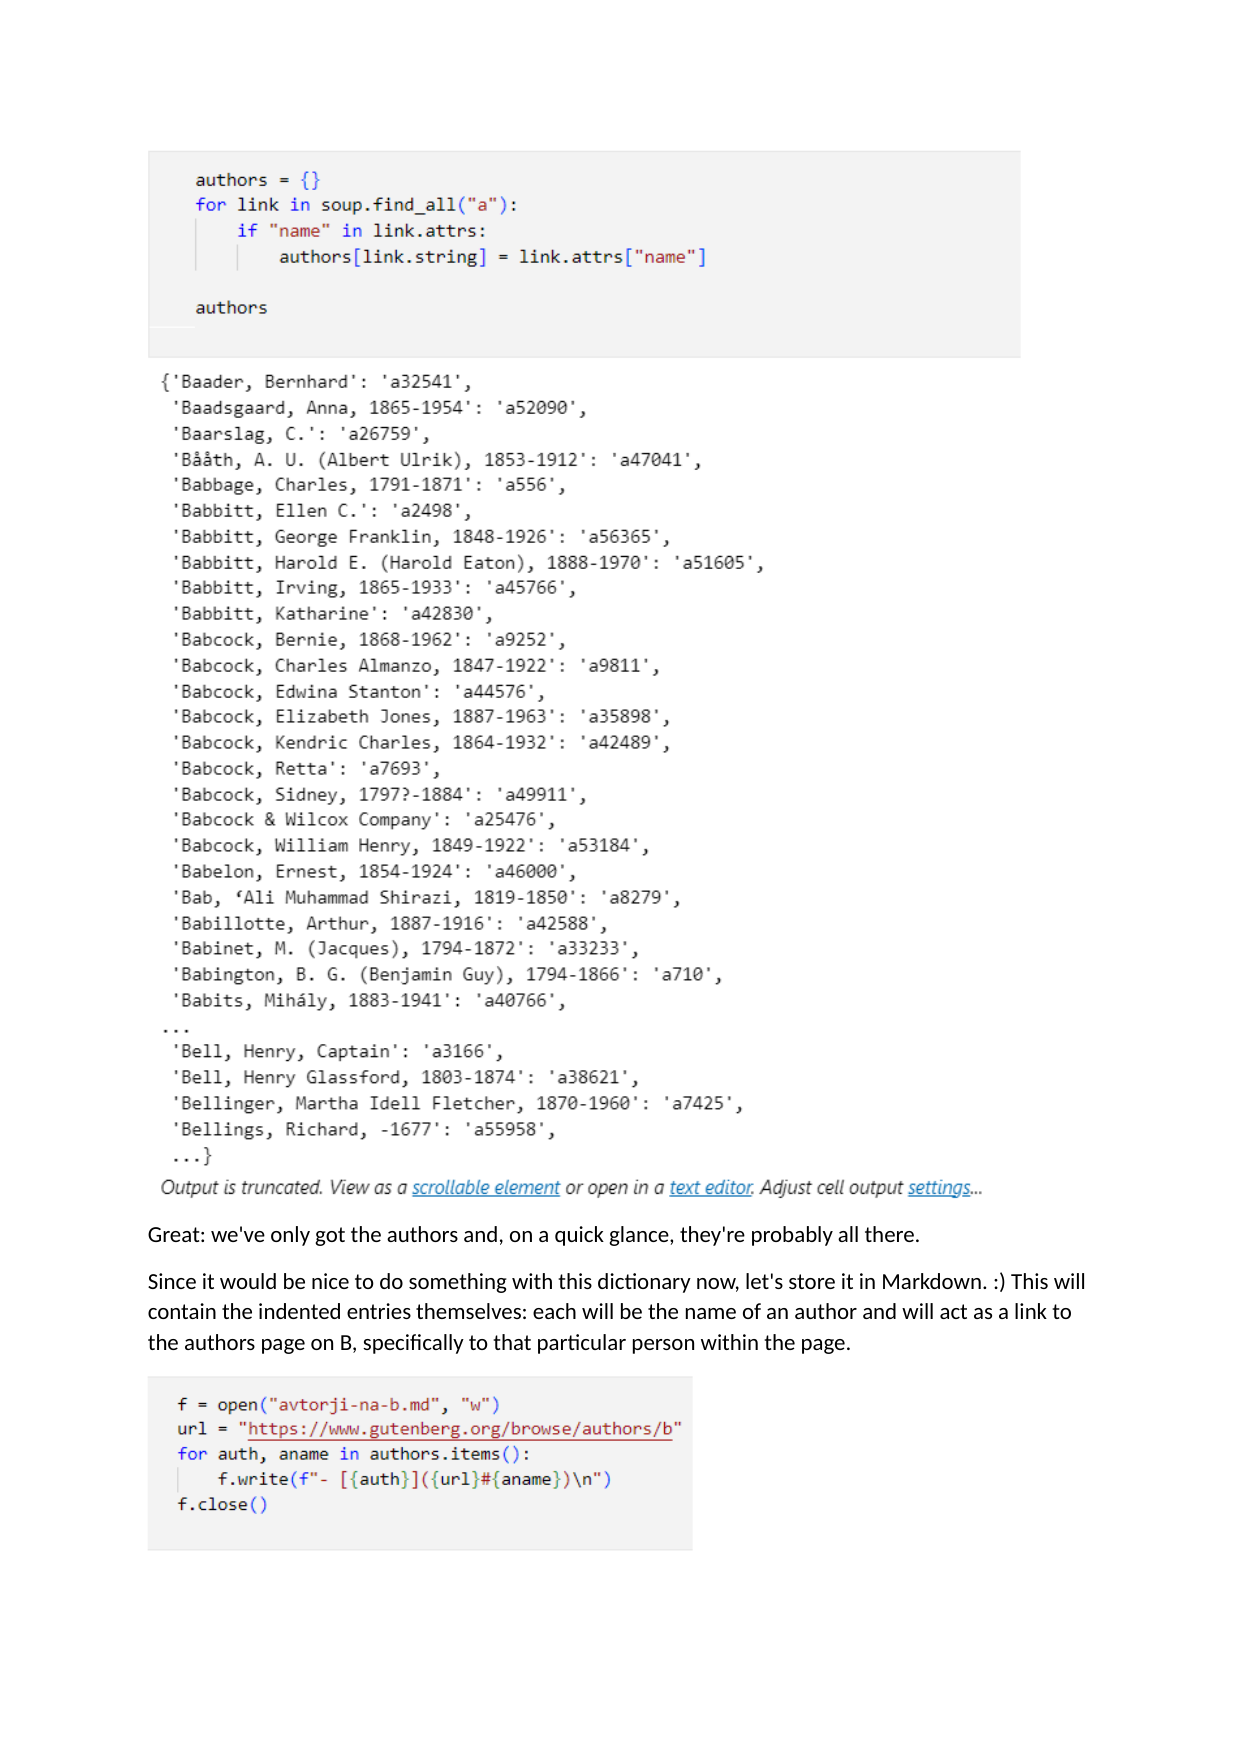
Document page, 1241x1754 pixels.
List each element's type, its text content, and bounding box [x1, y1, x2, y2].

text Since it would be nice to do something with this dictionary now, let's store it in Markdown. :) This will contain the indented entries themselves: each will be the name of an author and will act as a link to the authors page on B, specifically to that particular person within the page. [148, 1267, 1093, 1356]
text Great: we've only got the authors and, on a quick glance, they're probably all there. [148, 1220, 1093, 1248]
picture [147, 147, 1021, 1202]
picture [147, 1374, 693, 1567]
